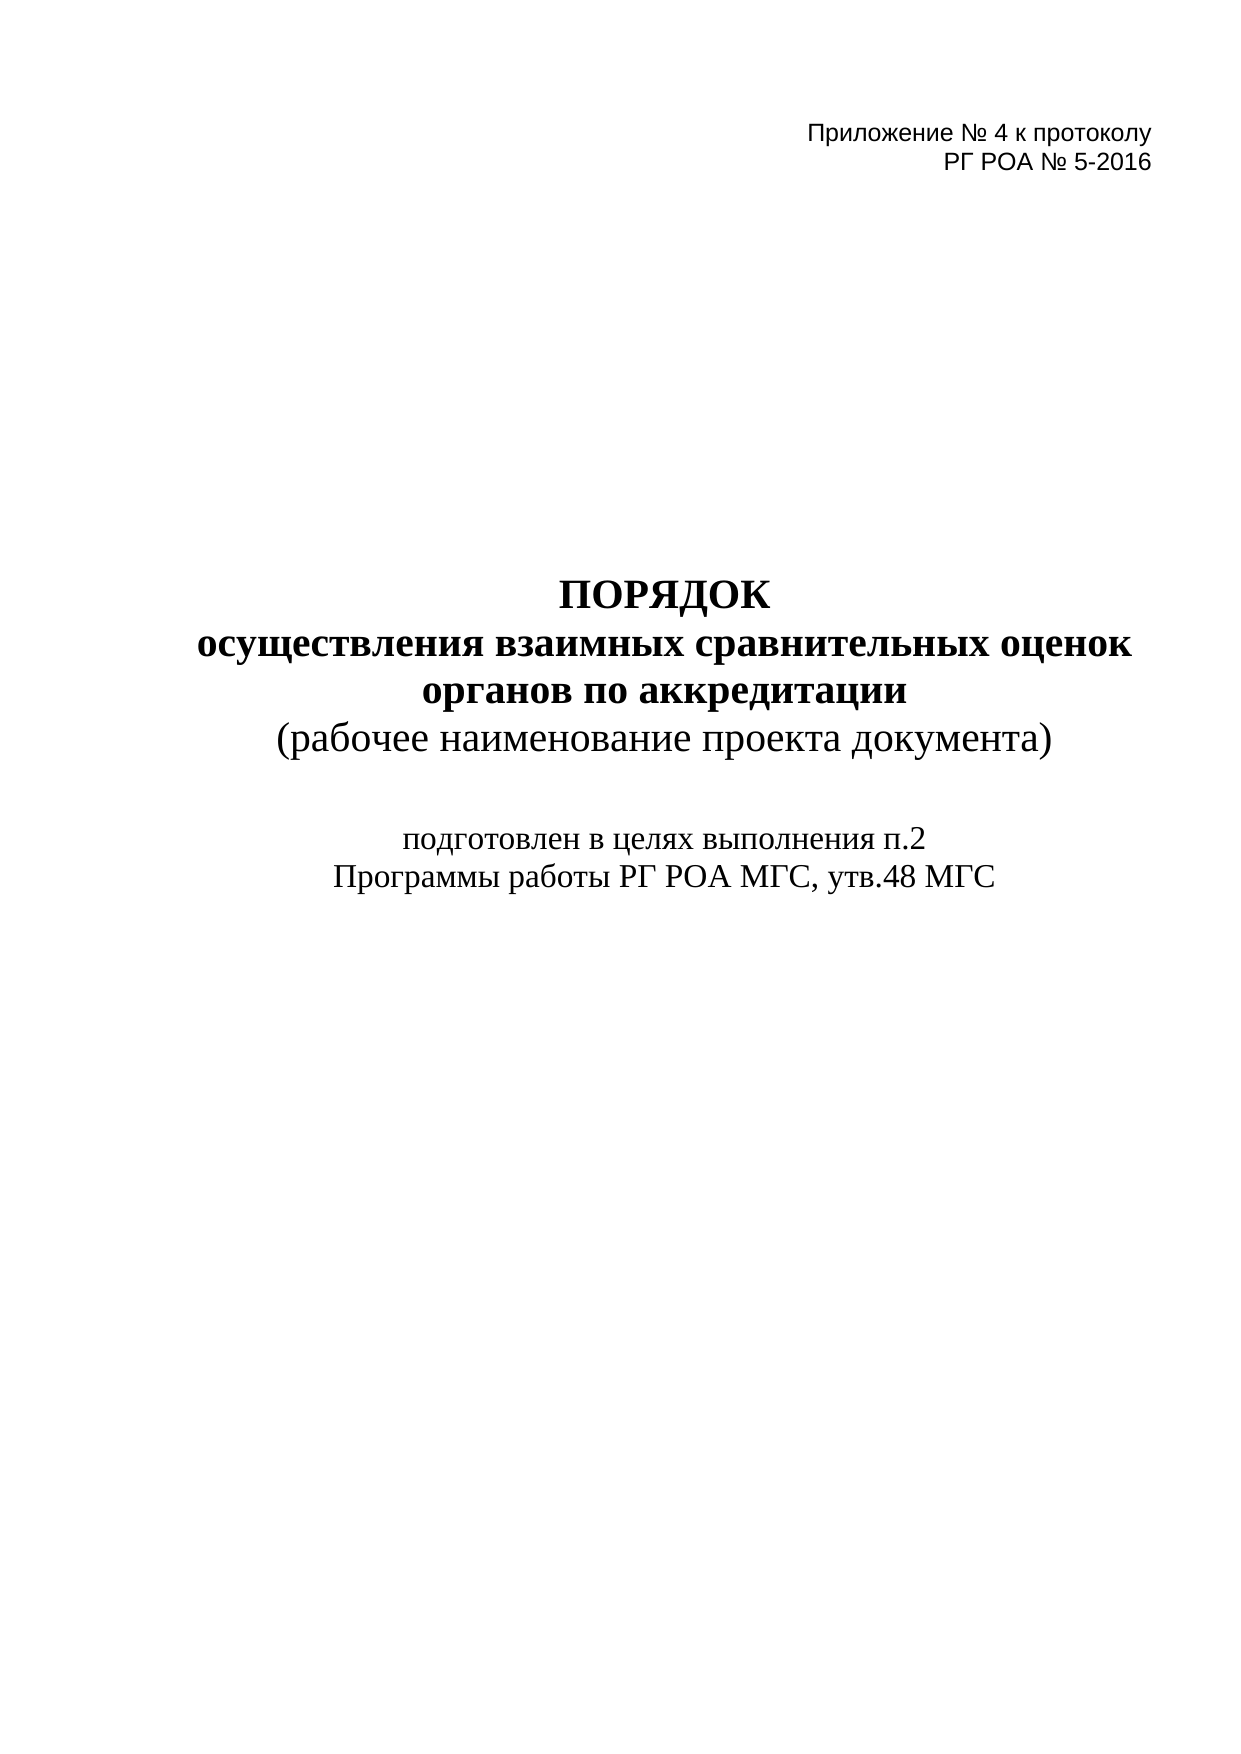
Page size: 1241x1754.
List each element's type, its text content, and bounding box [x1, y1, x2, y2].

text РГ РОА № 5-2016 [177, 147, 1152, 176]
text подготовлен в целях выполнения п.2 [177, 818, 1152, 857]
text Приложение № 4 к протоколу [177, 118, 1152, 147]
text (рабочее наименование проекта документа) [177, 713, 1152, 761]
text осуществления взаимных сравнительных оценок органов по аккредитации [177, 617, 1152, 713]
text ПОРЯДОК [177, 569, 1152, 617]
text Программы работы РГ РОА МГС, утв.48 МГС [177, 857, 1152, 895]
